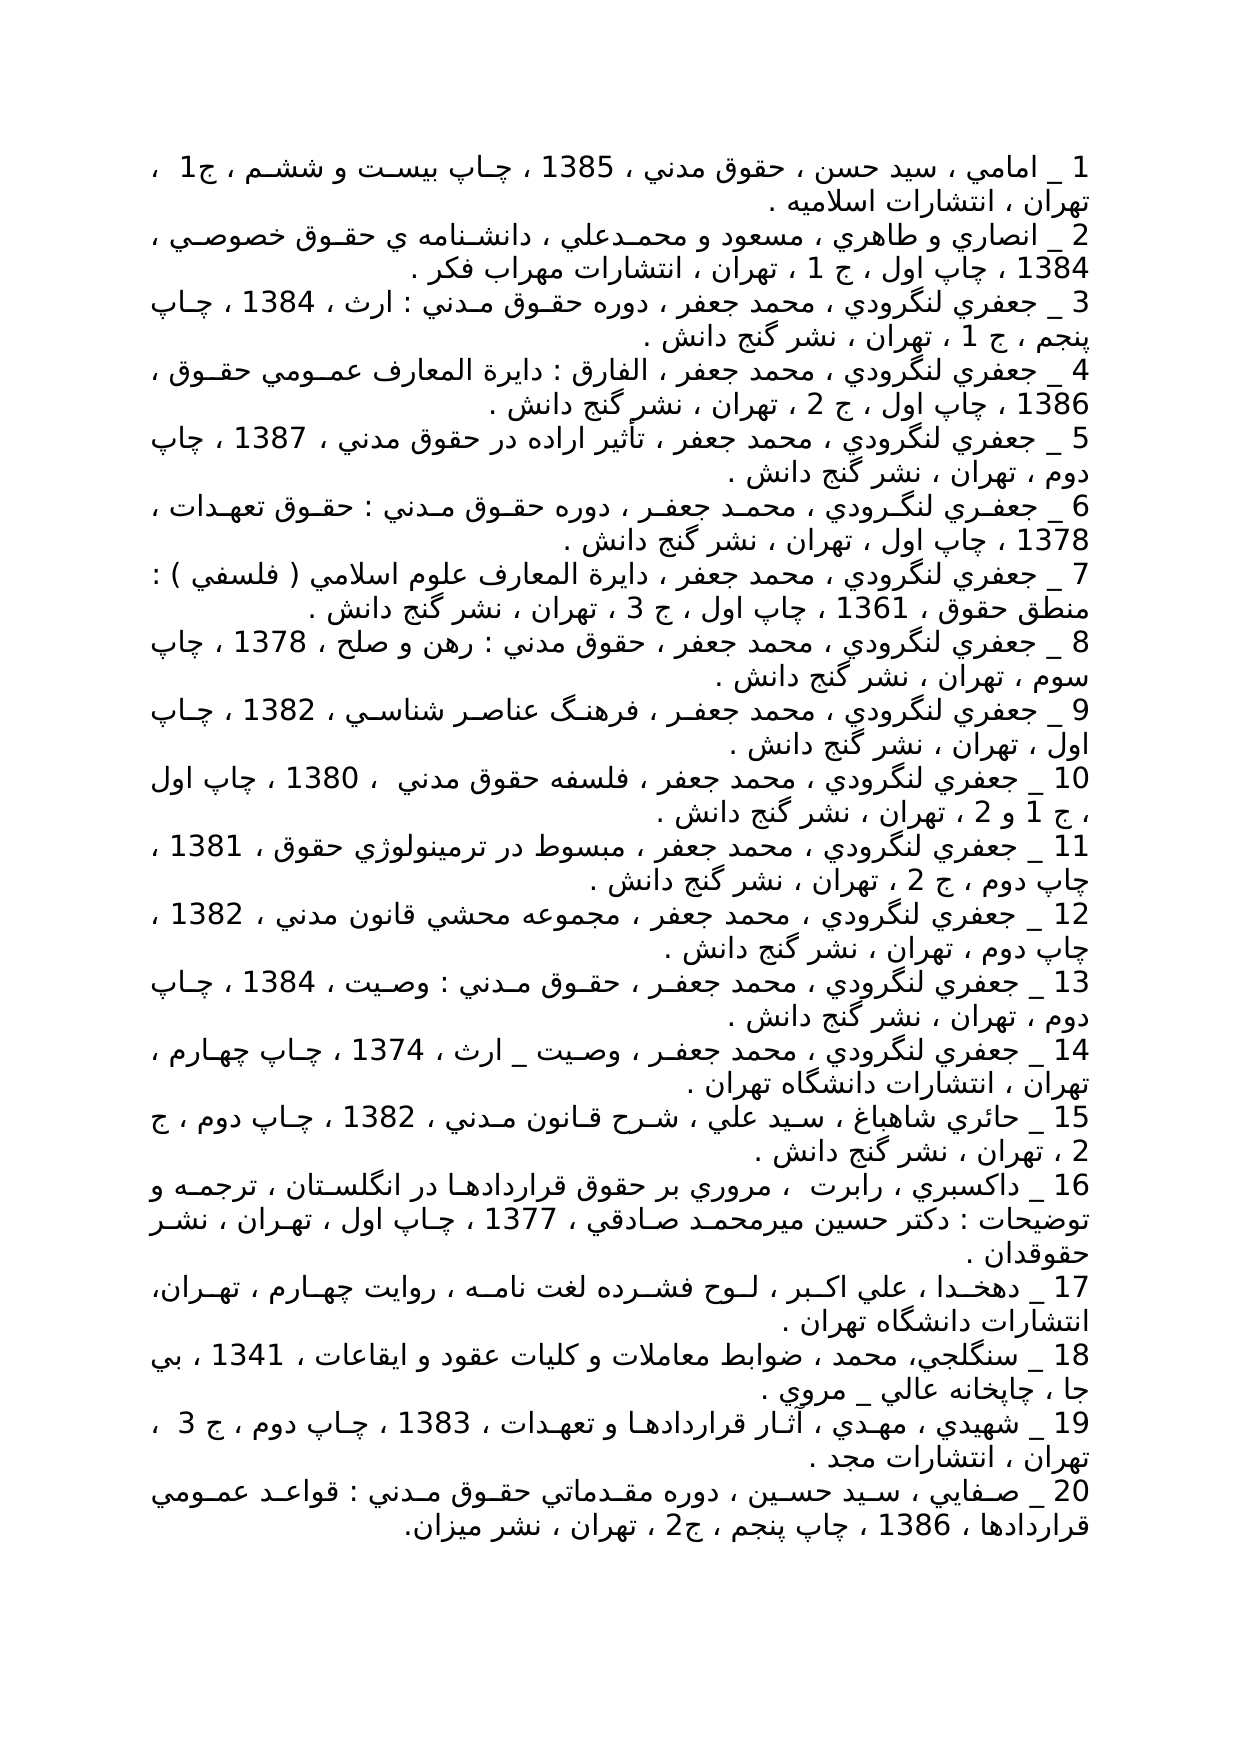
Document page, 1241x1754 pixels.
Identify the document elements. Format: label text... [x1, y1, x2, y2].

text 17 _ دهخدا ، علي اكبر ، لوح فشرده لغت نامه ، روايت چهارم ، تهران، انتشارات دانشگاه تهران . [150, 1271, 1090, 1338]
text 10 _ جعفري لنگرودي ، محمد جعفر ، فلسفه حقوق مدني ، 1380 ، چاپ اول ، ج 1 و 2 ، تهران ، نشر گنج دانش . [150, 761, 1090, 829]
text 3 _ جعفري لنگرودي ، محمد جعفر ، دوره حقوق مدني : ارث ، 1384 ، چاپ پنجم ، ج 1 ، تهران ، نشر گنج دانش . [150, 286, 1090, 354]
text 16 _ داكسبري ، رابرت ، مروري بر حقوق قراردادها در انگلستان ، ترجمه و توضيحات : دكتر حسين ميرمحمد صادقي ، 1377 ، چاپ اول ، تهران ، نشر حقوقدان . [150, 1169, 1090, 1271]
text 9 _ جعفري لنگرودي ، محمد جعفر ، فرهنگ عناصر شناسي ، 1382 ، چاپ اول ، تهران ، نشر گنج دانش . [150, 693, 1090, 761]
text 19 _ شهيدي ، مهدي ، آثار قراردادها و تعهدات ، 1383 ، چاپ دوم ، ج 3 ، تهران ، انتشارات مجد . [150, 1406, 1090, 1474]
text 18 _ سنگلجي، محمد ، ضوابط معاملات و كليات عقود و ايقاعات ، 1341 ، بي جا ، چاپخانه عالي _ مروي . [150, 1338, 1090, 1406]
text 2 _ انصاري و طاهري ، مسعود و محمدعلي ، دانشنامه ي حقوق خصوصي ، 1384 ، چاپ اول ، ج 1 ، تهران ، انتشارات مهراب فكر . [150, 218, 1090, 286]
text 11 _ جعفري لنگرودي ، محمد جعفر ، مبسوط در ترمينولوژي حقوق ، 1381 ، چاپ دوم ، ج 2 ، تهران ، نشر گنج دانش . [150, 829, 1090, 897]
text 5 _ جعفري لنگرودي ، محمد جعفر ، تأثير اراده در حقوق مدني ، 1387 ، چاپ دوم ، تهران ، نشر گنج دانش . [150, 422, 1090, 489]
text 4 _ جعفري لنگرودي ، محمد جعفر ، الفارق : دايرة المعارف عمومي حقوق ، 1386 ، چاپ اول ، ج 2 ، تهران ، نشر گنج دانش . [150, 354, 1090, 422]
text 15 _ حائري شاهباغ ، سيد علي ، شرح قانون مدني ، 1382 ، چاپ دوم ، ج 2 ، تهران ، نشر گنج دانش . [150, 1101, 1090, 1169]
text 7 _ جعفري لنگرودي ، محمد جعفر ، دايرة المعارف علوم اسلامي ( فلسفي ) : منطق حقوق ، 1361 ، چاپ اول ، ج 3 ، تهران ، نشر گنج دانش . [150, 557, 1090, 625]
text 13 _ جعفري لنگرودي ، محمد جعفر ، حقوق مدني : وصيت ، 1384 ، چاپ دوم ، تهران ، نشر گنج دانش . [150, 965, 1090, 1033]
text 8 _ جعفري لنگرودي ، محمد جعفر ، حقوق مدني : رهن و صلح ، 1378 ، چاپ سوم ، تهران ، نشر گنج دانش . [150, 625, 1090, 693]
text 6 _ جعفري لنگرودي ، محمد جعفر ، دوره حقوق مدني : حقوق تعهدات ، 1378 ، چاپ اول ، تهران ، نشر گنج دانش . [150, 489, 1090, 557]
text 20 _ صفايي ، سيد حسين ، دوره مقدماتي حقوق مدني : قواعد عمومي قراردادها ، 1386 ، چاپ پنجم ، ج2 ، تهران ، نشر ميزان. [150, 1474, 1090, 1542]
text 12 _ جعفري لنگرودي ، محمد جعفر ، مجموعه محشي قانون مدني ، 1382 ، چاپ دوم ، تهران ، نشر گنج دانش . [150, 897, 1090, 965]
text 1 _ امامي ، سيد حسن ، حقوق مدني ، 1385 ، چاپ بيست و ششم ، ج1 ، تهران ، انتشارات اسلاميه . [150, 150, 1090, 218]
text 14 _ جعفري لنگرودي ، محمد جعفر ، وصيت _ ارث ، 1374 ، چاپ چهارم ، تهران ، انتشارات دانشگاه تهران . [150, 1033, 1090, 1101]
